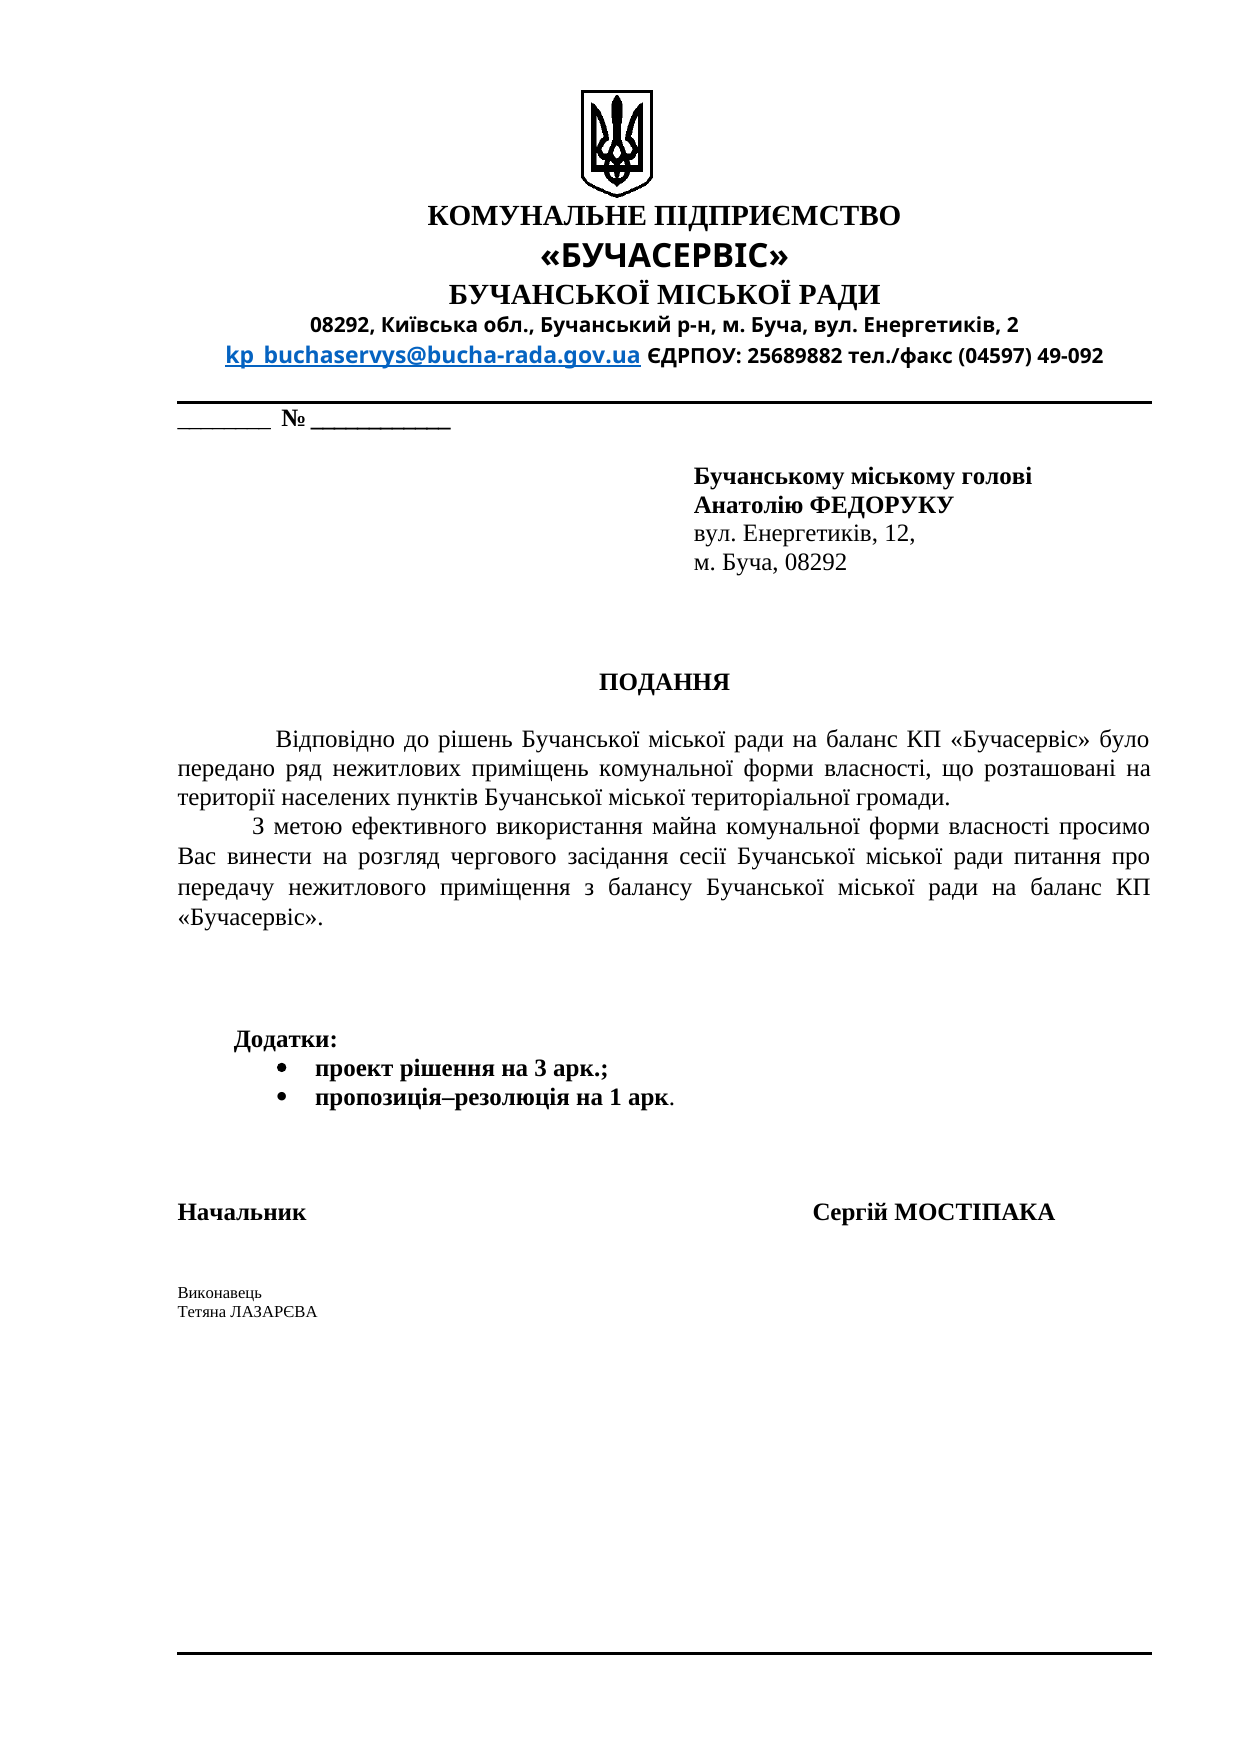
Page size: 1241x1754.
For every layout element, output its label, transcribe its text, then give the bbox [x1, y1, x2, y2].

text Додатки: [177, 1024, 1152, 1053]
picture [579, 88, 655, 198]
list пропозиція–резолюція на 1 арк. [277, 1082, 1152, 1110]
text З метою ефективного використання майна комунальної форми власності просимо Вас винести на розгляд чергового засідання сесії Бучанської міської ради питання про передачу нежитлового приміщення з балансу Бучанської міської ради на баланс КП «Бучасервіс». [177, 811, 1152, 931]
text Відповідно до рішень Бучанської міської ради на баланс КП «Бучасервіс» було передано ряд нежитлових приміщень комунальної форми власності, що розташовані на території населених пунктів Бучанської міської територіальної громади. [177, 724, 1152, 811]
text КОМУНАЛЬНЕ ПІДПРИЄМСТВО [177, 198, 1152, 232]
text вул. Енергетиків, 12, [693, 518, 1152, 547]
text БУЧАНСЬКОЇ МІСЬКОЇ РАДИ [177, 277, 1152, 311]
text ПОДАННЯ [177, 667, 1152, 696]
list проект рішення на 3 арк.; [277, 1053, 1152, 1082]
text 08292, Київська обл., Бучанський р-н, м. Буча, вул. Енергетиків, 2 [177, 311, 1152, 339]
text Тетяна ЛАЗАРЄВА [177, 1302, 1152, 1321]
text «БУЧАСЕРВІС» [177, 232, 1152, 277]
text Бучанському міському голові [693, 461, 1152, 490]
text м. Буча, 08292 [693, 547, 1152, 576]
text Виконавець [177, 1283, 1152, 1302]
text Анатолію ФЕДОРУКУ [693, 490, 1152, 518]
text ________ № ____________ [177, 404, 1161, 432]
text Начальник Сергій МОСТІПАКА [177, 1197, 1152, 1225]
text kp_buchaservys@bucha-rada.gov.ua ЄДРПОУ: 25689882 тел./факс (04597) 49-092 [177, 339, 1152, 370]
